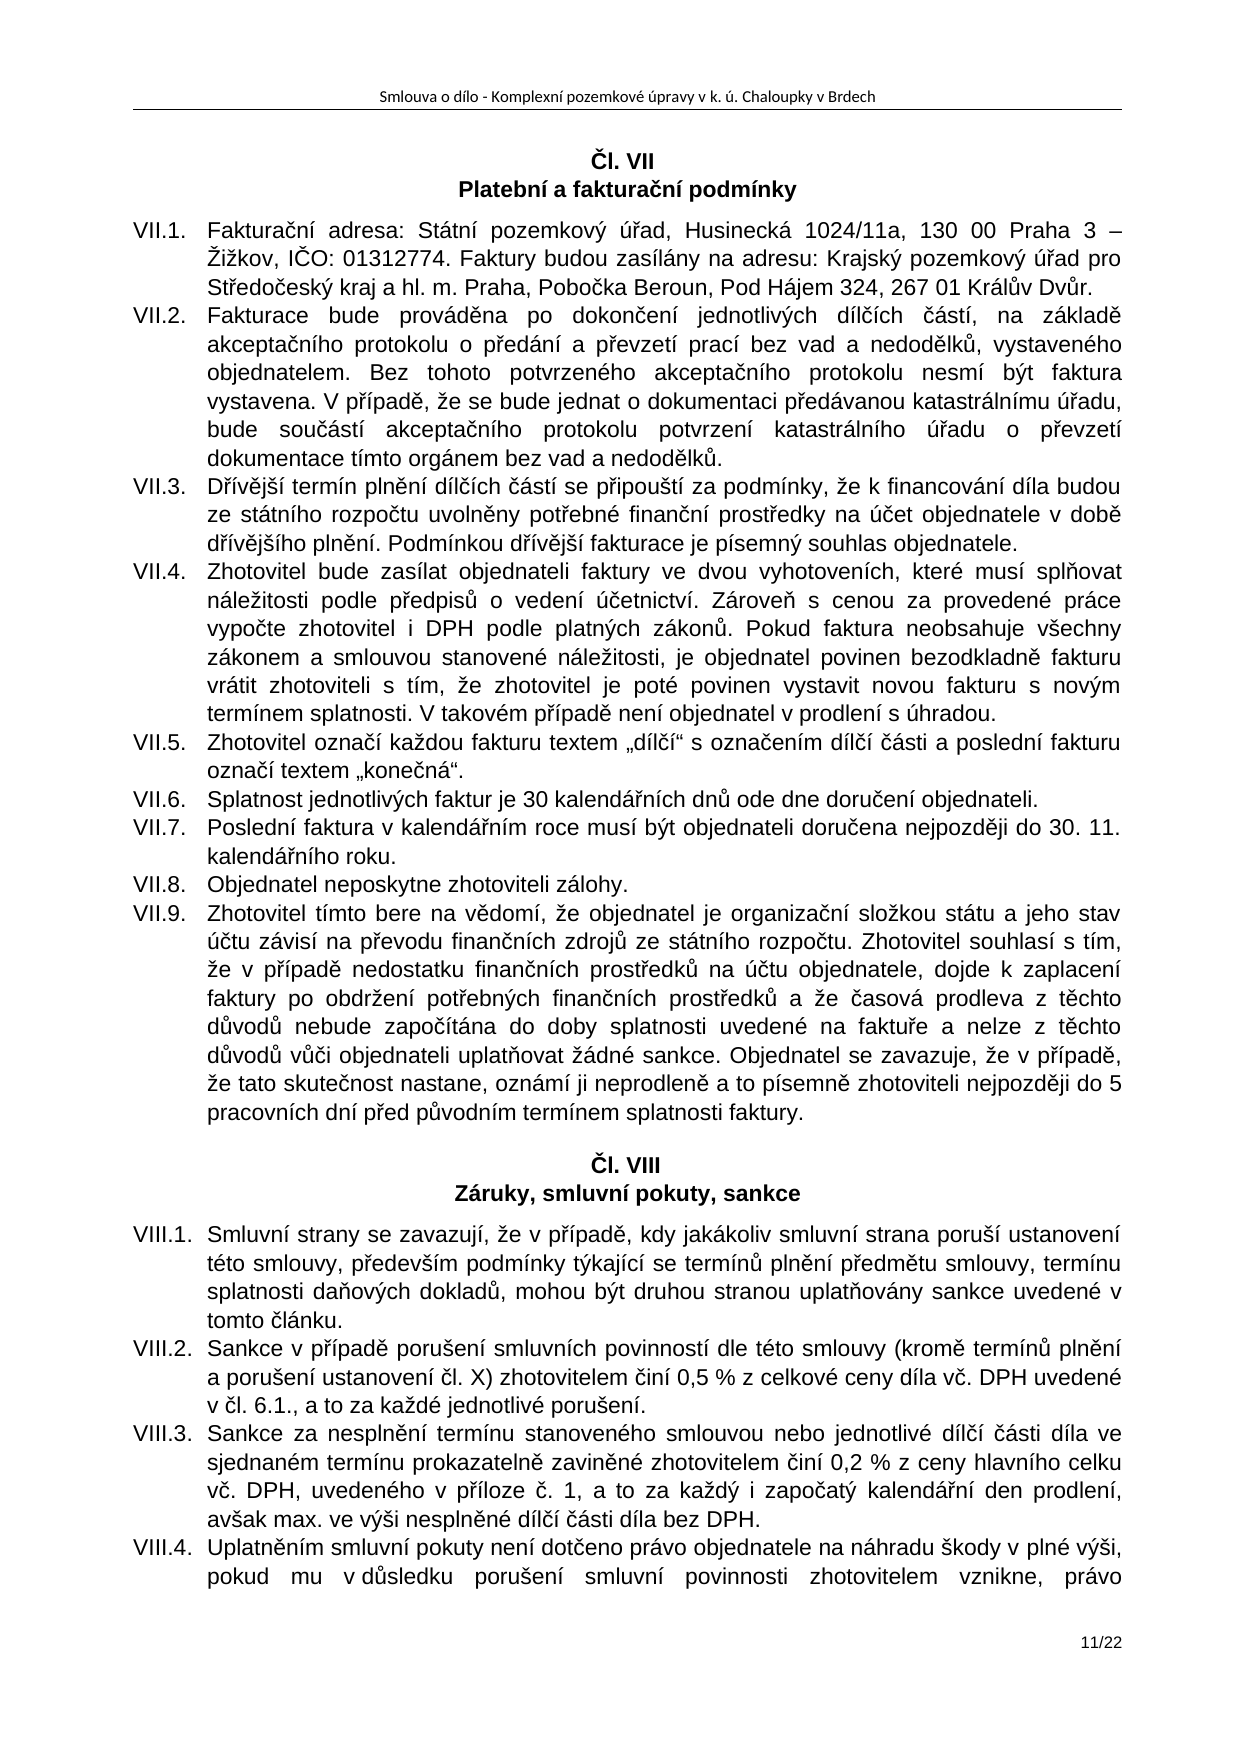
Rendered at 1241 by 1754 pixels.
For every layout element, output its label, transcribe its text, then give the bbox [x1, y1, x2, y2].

list Smluvní strany se zavazují, že v případě, kdy jakákoliv smluvní strana poruší ustanovení této smlouvy, především podmínky týkající se termínů plnění předmětu smlouvy, termínu splatnosti daňových dokladů, mohou být druhou stranou uplatňovány sankce uvedené v tomto článku. [133, 1221, 1122, 1333]
list Dřívější termín plnění dílčích částí se připouští za podmínky, že k financování díla budou ze státního rozpočtu uvolněny potřebné finanční prostředky na účet objednatele v době dřívějšího plnění. Podmínkou dřívější fakturace je písemný souhlas objednatele. [133, 473, 1122, 556]
text Platební a fakturační podmínky [133, 148, 1122, 202]
list Sankce v případě porušení smluvních povinností dle této smlouvy (kromě termínů plnění a porušení ustanovení čl. X) zhotovitelem činí 0,5 % z celkové ceny díla vč. DPH uvedené v čl. 6.1., a to za každé jednotlivé porušení. [133, 1335, 1122, 1418]
list Zhotovitel bude zasílat objednateli faktury ve dvou vyhotoveních, které musí splňovat náležitosti podle předpisů o vedení účetnictví. Zároveň s cenou za provedené práce vypočte zhotovitel i DPH podle platných zákonů. Pokud faktura neobsahuje všechny zákonem a smlouvou stanovené náležitosti, je objednatel povinen bezodkladně fakturu vrátit zhotoviteli s tím, že zhotovitel je poté povinen vystavit novou fakturu s novým termínem splatnosti. V takovém případě není objednatel v prodlení s úhradou. [133, 558, 1122, 727]
list Zhotovitel označí každou fakturu textem „dílčí“ s označením dílčí části a poslední fakturu označí textem „konečná“. [133, 729, 1122, 784]
list Poslední faktura v kalendářním roce musí být objednateli doručena nejpozději do 30. 11. kalendářního roku. [133, 814, 1122, 869]
list Fakturační adresa: Státní pozemkový úřad, Husinecká 1024/11a, 130 00 Praha 3 – Žižkov, IČO: 01312774. Faktury budou zasílány na adresu: Krajský pozemkový úřad pro Středočeský kraj a hl. m. Praha, Pobočka Beroun, Pod Hájem 324, 267 01 Králův Dvůr. [133, 217, 1122, 300]
text Záruky, smluvní pokuty, sankce [133, 1152, 1122, 1207]
list Zhotovitel tímto bere na vědomí, že objednatel je organizační složkou státu a jeho stav účtu závisí na převodu finančních zdrojů ze státního rozpočtu. Zhotovitel souhlasí s tím, že v případě nedostatku finančních prostředků na účtu objednatele, dojde k zaplacení faktury po obdržení potřebných finančních prostředků a že časová prodleva z těchto důvodů nebude započítána do doby splatnosti uvedené na faktuře a nelze z těchto důvodů vůči objednateli uplatňovat žádné sankce. Objednatel se zavazuje, že v případě, že tato skutečnost nastane, oznámí ji neprodleně a to písemně zhotoviteli nejpozději do 5 pracovních dní před původním termínem splatnosti faktury. [133, 899, 1122, 1125]
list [133, 1534, 1122, 1589]
list Fakturace bude prováděna po dokončení jednotlivých dílčích částí, na základě akceptačního protokolu o předání a převzetí prací bez vad a nedodělků, vystaveného objednatelem. Bez tohoto potvrzeného akceptačního protokolu nesmí být faktura vystavena. V případě, že se bude jednat o dokumentaci předávanou katastrálnímu úřadu, bude součástí akceptačního protokolu potvrzení katastrálního úřadu o převzetí dokumentace tímto orgánem bez vad a nedodělků. [133, 302, 1122, 471]
list Sankce za nesplnění termínu stanoveného smlouvou nebo jednotlivé dílčí části díla ve sjednaném termínu prokazatelně zaviněné zhotovitelem činí 0,2 % z ceny hlavního celku vč. DPH, uvedeného v příloze č. 1, a to za každý i započatý kalendářní den prodlení, avšak max. ve výši nesplněné dílčí části díla bez DPH. [133, 1420, 1122, 1532]
list Objednatel neposkytne zhotoviteli zálohy. [133, 871, 1122, 897]
list Splatnost jednotlivých faktur je 30 kalendářních dnů ode dne doručení objednateli. [133, 786, 1122, 812]
